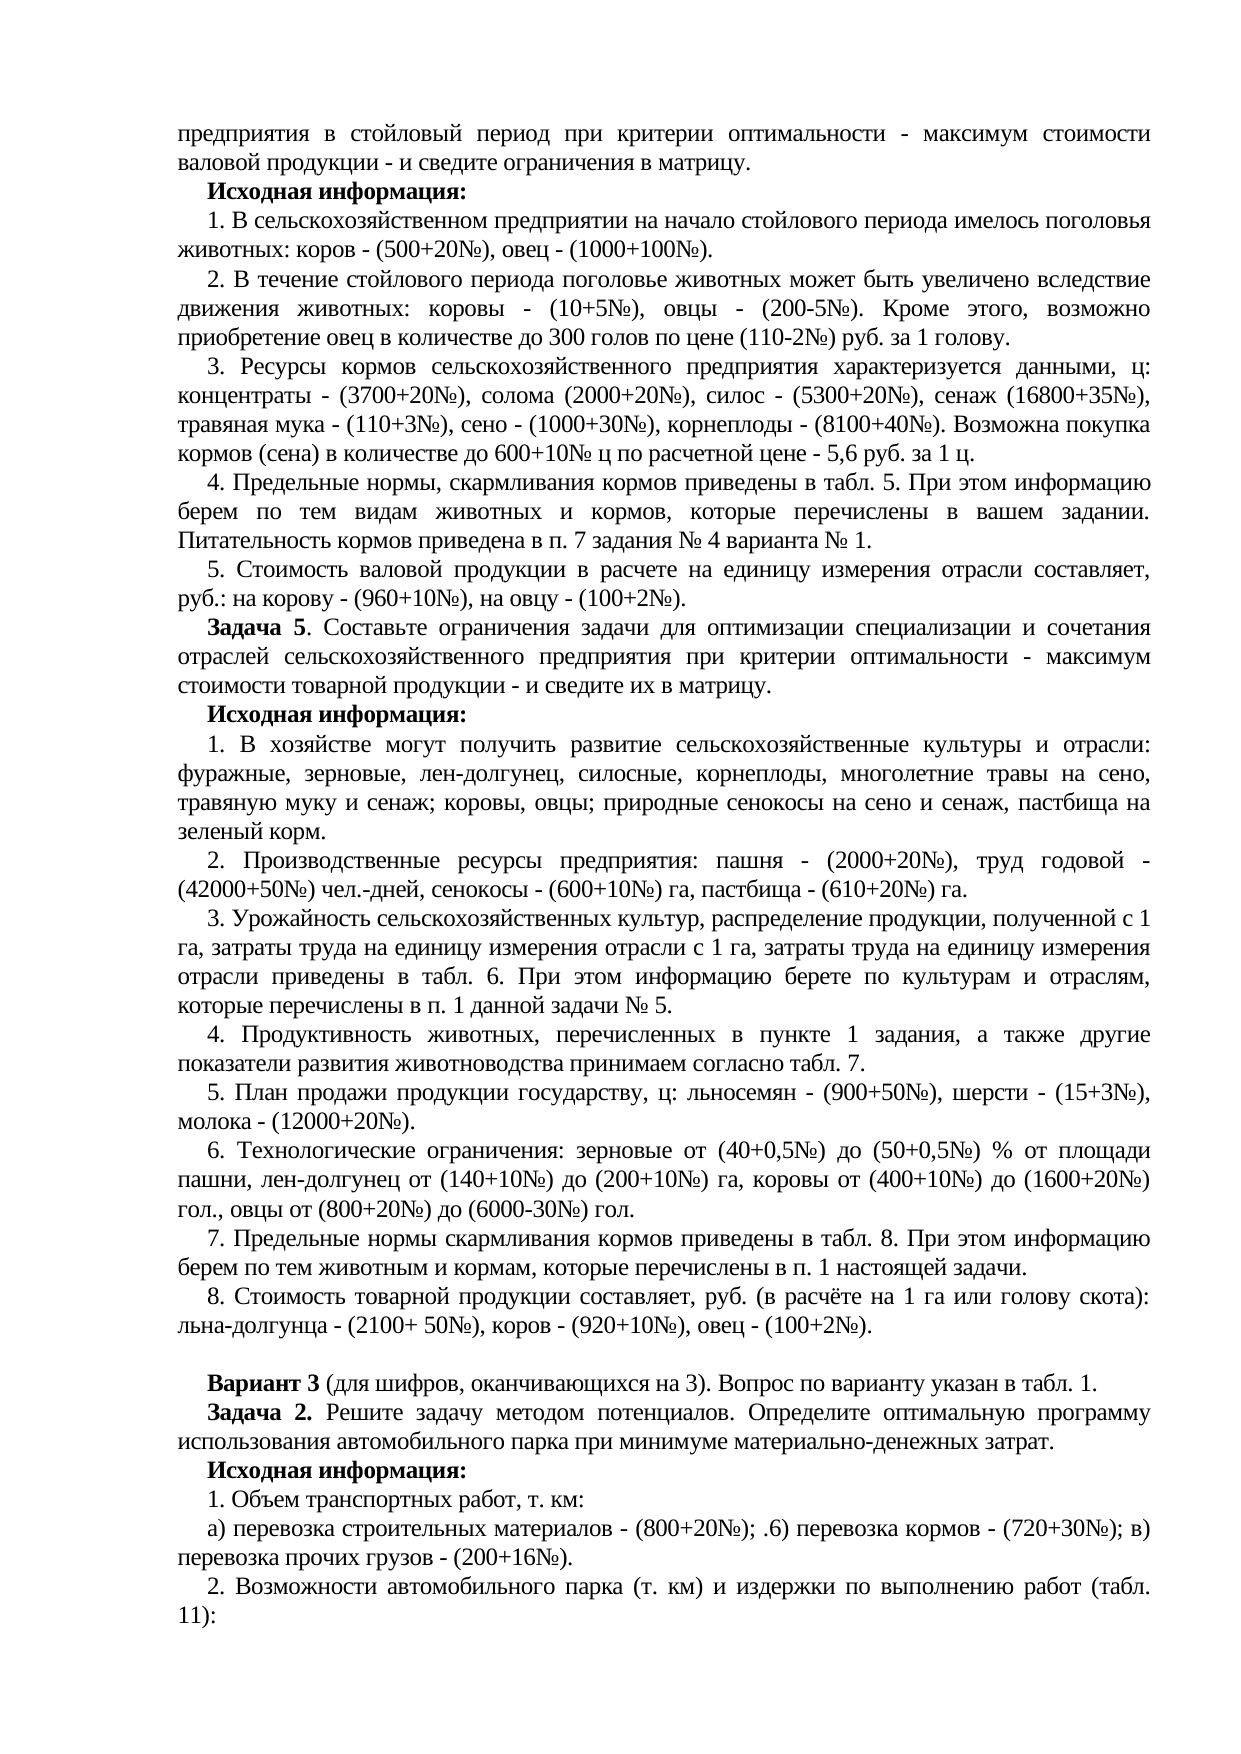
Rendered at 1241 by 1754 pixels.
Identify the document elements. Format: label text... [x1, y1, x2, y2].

text Исходная информация: [177, 699, 1152, 728]
text 2. Производственные ресурсы предприятия: пашня - (2000+20№), труд годовой - (42000+50№) чел.-дней, сенокосы - (600+10№) га, пастбища - (610+20№) га. [177, 845, 1152, 903]
text 7. Предельные нормы скармливания кормов приведены в табл. 8. При этом информацию берем по тем животным и кормам, которые перечислены в п. 1 настоящей задачи. [177, 1222, 1152, 1281]
text Исходная информация: [177, 1455, 1152, 1484]
text Вариант 3 (для шифров, оканчивающихся на 3). Вопрос по варианту указан в табл. 1. [177, 1368, 1152, 1397]
text 1. В сельскохозяйственном предприятии на начало стойлового периода имелось поголовья животных: коров - (500+20№), овец - (1000+100№). [177, 205, 1152, 263]
text а) перевозка строительных материалов - (800+20№); .6) перевозка кормов - (720+30№); в) перевозка прочих грузов - (200+16№). [177, 1513, 1152, 1571]
text 6. Технологические ограничения: зерновые от (40+0,5№) до (50+0,5№) % от площади пашни, лен-долгунец от (140+10№) до (200+10№) га, коровы от (400+10№) до (1600+20№) гол., овцы от (800+20№) до (6000-30№) гол. [177, 1135, 1152, 1222]
text 5. План продажи продукции государству, ц: льносемян - (900+50№), шерсти - (15+3№), молока - (12000+20№). [177, 1077, 1152, 1135]
text 2. Возможности автомобильного парка (т. км) и издержки по выполнению работ (табл. 11): [177, 1571, 1152, 1629]
text Задача 5. Составьте ограничения задачи для оптимизации специализации и сочетания отраслей сельскохозяйственного предприятия при критерии оптимальности - максимум стоимости товарной продукции - и сведите их в матрицу. [177, 612, 1152, 699]
text 1. Объем транспортных работ, т. км: [177, 1484, 1152, 1513]
text 8. Стоимость товарной продукции составляет, руб. (в расчёте на 1 га или голову скота): льна-долгунца - (2100+ 50№), коров - (920+10№), овец - (100+2№). [177, 1281, 1152, 1339]
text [177, 118, 1152, 176]
text 1. В хозяйстве могут получить развитие сельскохозяйственные культуры и отрасли: фуражные, зерновые, лен-долгунец, силосные, корнеплоды, многолетние травы на сено, травяную муку и сенаж; коровы, овцы; природные сенокосы на сено и сенаж, пастбища на зеленый корм. [177, 728, 1152, 845]
text 5. Стоимость валовой продукции в расчете на единицу измерения отрасли составляет, руб.: на корову - (960+10№), на овцу - (100+2№). [177, 554, 1152, 612]
text 4. Предельные нормы, скармливания кормов приведены в табл. 5. При этом информацию берем по тем видам животных и кормов, которые перечислены в вашем задании. Питательность кормов приведена в п. 7 задания № 4 варианта № 1. [177, 467, 1152, 554]
text Исходная информация: [177, 176, 1152, 205]
text 3. Ресурсы кормов сельскохозяйственного предприятия характеризуется данными, ц: концентраты - (3700+20№), солома (2000+20№), силос - (5300+20№), сенаж (16800+35№), травяная мука - (110+3№), сено - (1000+30№), корнеплоды - (8100+40№). Возможна покупка кормов (сена) в количестве до 600+10№ ц по расчетной цене - 5,6 руб. за 1 ц. [177, 351, 1152, 467]
text 4. Продуктивность животных, перечисленных в пункте 1 задания, а также другие показатели развития животноводства принимаем согласно табл. 7. [177, 1019, 1152, 1077]
text Задача 2. Решите задачу методом потенциалов. Определите оптимальную программу использования автомобильного парка при минимуме материально-денежных затрат. [177, 1397, 1152, 1455]
text 2. В течение стойлового периода поголовье животных может быть увеличено вследствие движения животных: коровы - (10+5№), овцы - (200-5№). Кроме этого, возможно приобретение овец в количестве до 300 голов по цене (110-2№) руб. за 1 голову. [177, 263, 1152, 351]
text 3. Урожайность сельскохозяйственных культур, распределение продукции, полученной с 1 га, затраты труда на единицу измерения отрасли с 1 га, затраты труда на единицу измерения отрасли приведены в табл. 6. При этом информацию берете по культурам и отраслям, которые перечислены в п. 1 данной задачи № 5. [177, 903, 1152, 1019]
